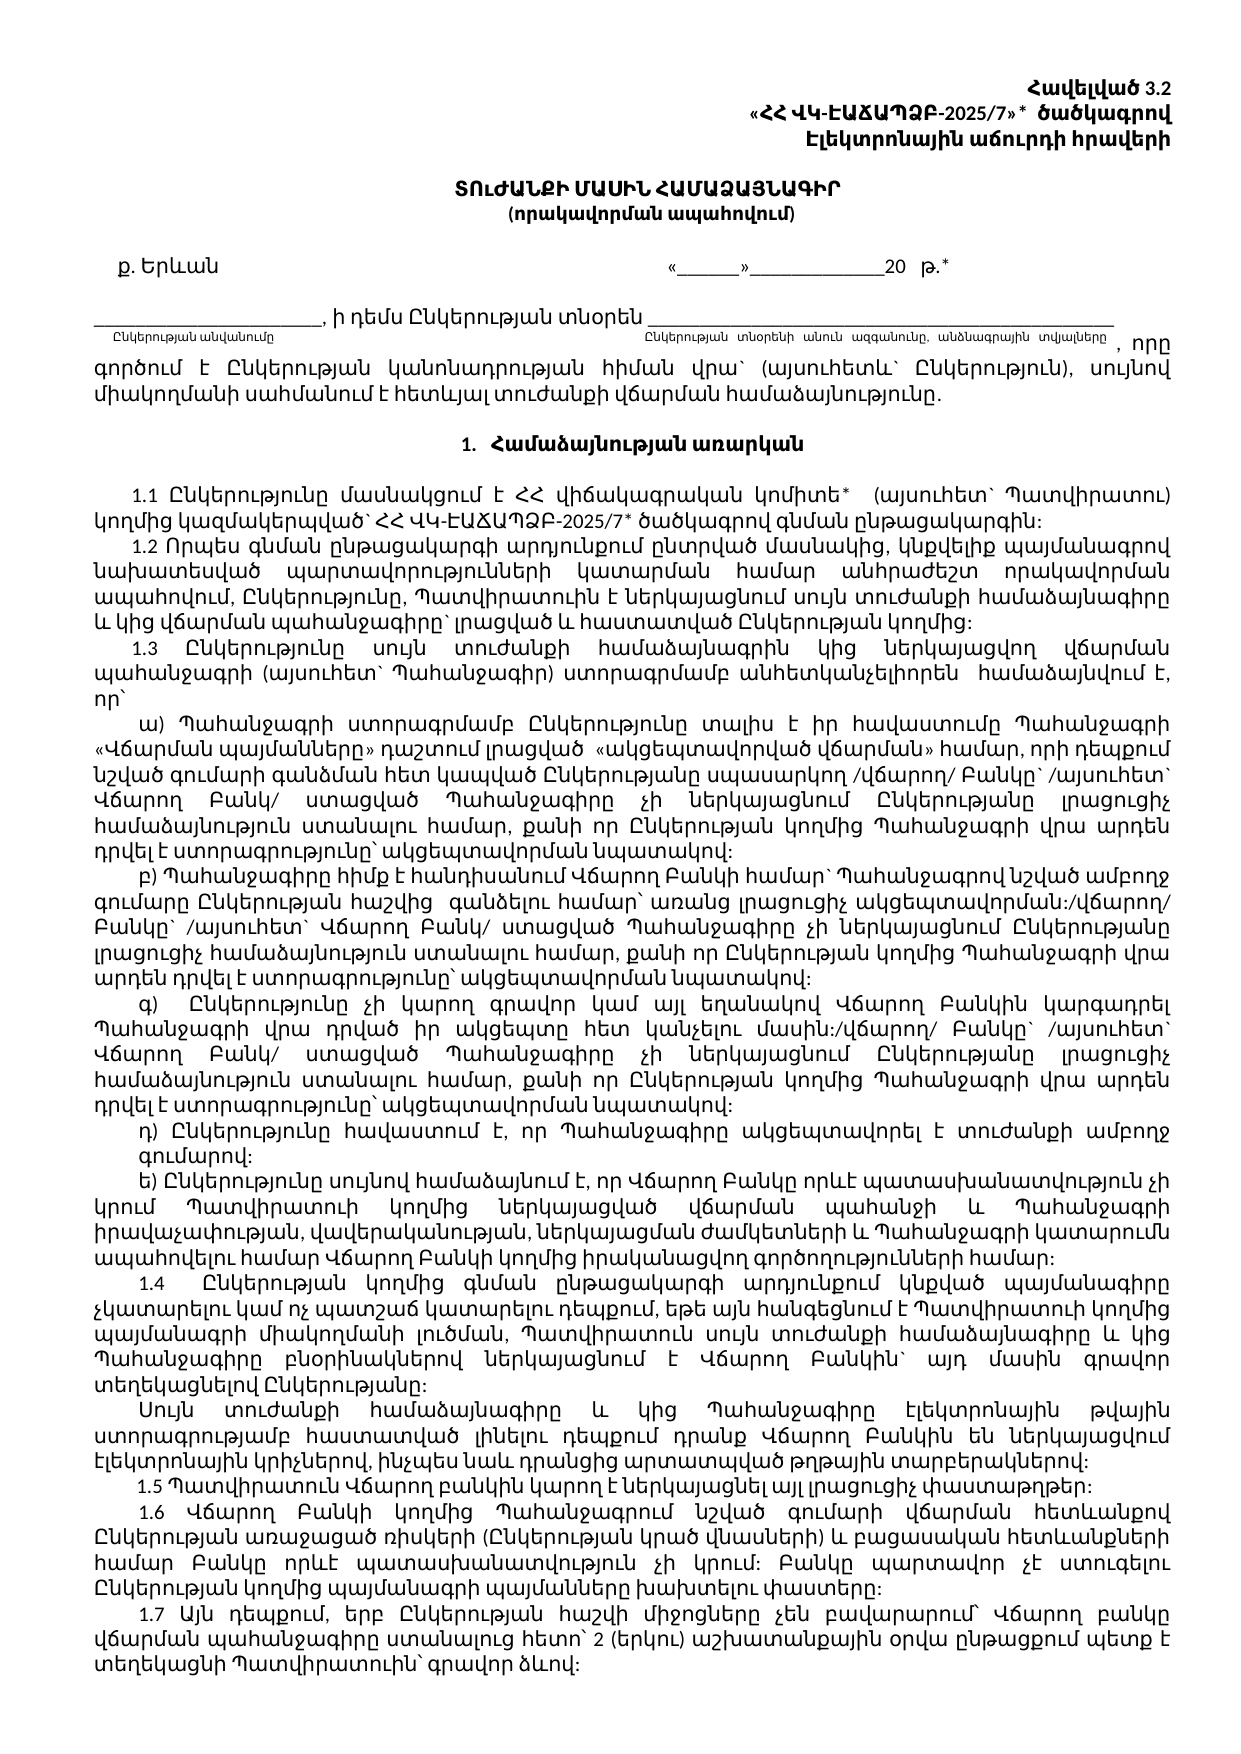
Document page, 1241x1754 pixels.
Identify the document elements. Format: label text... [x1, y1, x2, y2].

text բ) Պահանջագիրը հիմք է հանդիսանում Վճարող Բանկի համար` Պահանջագրով նշված ամբողջ գումարը Ընկերության հաշվից գանձելու համար՝ առանց լրացուցիչ ակցեպտավորման:/վճարող/ Բանկը` /այսուհետ` Վճարող Բանկ/ ստացված Պահանջագիրը չի ներկայացնում Ընկերությանը լրացուցիչ համաձայնություն ստանալու համար, քանի որ Ընկերության կողմից Պահանջագրի վրա արդեն դրվել է ստորագրությունը՝ ակցեպտավորման նպատակով: [94, 864, 1171, 991]
text գ) Ընկերությունը չի կարող գրավոր կամ այլ եղանակով Վճարող Բանկին կարգադրել Պահանջագրի վրա դրված իր ակցեպտը հետ կանչելու մասին:/վճարող/ Բանկը` /այսուհետ` Վճարող Բանկ/ ստացված Պահանջագիրը չի ներկայացնում Ընկերությանը լրացուցիչ համաձայնություն ստանալու համար, քանի որ Ընկերության կողմից Պահանջագրի վրա արդեն դրվել է ստորագրությունը՝ ակցեպտավորման նպատակով: [94, 991, 1171, 1118]
text ք. Երևան «______»_____________20 թ.* [94, 254, 1171, 279]
text ՏՈւԺԱՆՔԻ ՄԱՍԻՆ ՀԱՄԱՁԱՅՆԱԳԻՐ [94, 177, 1171, 202]
text 1.2 Որպես գնման ընթացակարգի արդյունքում ընտրված մասնակից, կնքվելիք պայմանագրով նախատեսված պարտավորությունների կատարման համար անհրաժեշտ որակավորման ապահովում, Ընկերությունը, Պատվիրատուին է ներկայացնում սույն տուժանքի համաձայնագիրը և կից վճարման պահանջագիրը` լրացված և հաստատված Ընկերության կողմից: [94, 533, 1171, 635]
text ա) Պահանջագրի ստորագրմամբ Ընկերությունը տալիս է իր հավաստումը Պահանջագրի «Վճարման պայմանները» դաշտում լրացված «ակցեպտավորված վճարման» համար, որի դեպքում նշված գումարի գանձման հետ կապված Ընկերությանը սպասարկող /վճարող/ Բանկը` /այսուհետ` Վճարող Բանկ/ ստացված Պահանջագիրը չի ներկայացնում Ընկերությանը լրացուցիչ համաձայնություն ստանալու համար, քանի որ Ընկերության կողմից Պահանջագրի վրա արդեն դրվել է ստորագրությունը՝ ակցեպտավորման նպատակով: [94, 711, 1171, 864]
text Սույն տուժանքի համաձայնագիրը և կից Պահանջագիրը էլեկտրոնային թվային ստորագրությամբ հաստատված լինելու դեպքում դրանք Վճարող Բանկին են ներկայացվում էլեկտրոնային կրիչներով, ինչպես նաև դրանցից արտատպված թղթային տարբերակներով: [94, 1397, 1171, 1474]
text 1.3 Ընկերությունը սույն տուժանքի համաձայնագրին կից ներկայացվող վճարման պահանջագրի (այսուհետ` Պահանջագիր) ստորագրմամբ անհետկանչելիորեն համաձայնվում է, որ՝ [94, 635, 1171, 711]
text Հավելված 3.2 [94, 75, 1171, 100]
text 1. Համաձայնության առարկան [94, 432, 1171, 457]
text 1.5 Պատվիրատուն Վճարող բանկին կարող է ներկայացնել այլ լրացուցիչ փաստաթղթեր: [94, 1474, 1171, 1499]
text 1.7 Այն դեպքում, երբ Ընկերության հաշվի միջոցները չեն բավարարում՝ Վճարող բանկը վճարման պահանջագիրը ստանալուց հետո՝ 2 (երկու) աշխատանքային օրվա ընթացքում պետք է տեղեկացնի Պատվիրատուին՝ գրավոր ձևով: [94, 1601, 1171, 1677]
text ե) Ընկերությունը սույնով համաձայնում է, որ Վճարող Բանկը որևէ պատասխանատվություն չի կրում Պատվիրատուի կողմից ներկայացված վճարման պահանջի և Պահանջագրի իրավաչափության, վավերականության, ներկայացման ժամկետների և Պահանջագրի կատարումն ապահովելու համար Վճարող Բանկի կողմից իրականացվող գործողությունների համար: [94, 1169, 1171, 1270]
text «ՀՀ ՎԿ-ԷԱՃԱՊՁԲ-2025/7»* ծածկագրով [94, 100, 1171, 126]
text 1.4 Ընկերության կողմից գնման ընթացակարգի արդյունքում կնքված պայմանագիրը չկատարելու կամ ոչ պատշաճ կատարելու դեպքում, եթե այն հանգեցնում է Պատվիրատուի կողմից պայմանագրի միակողմանի լուծման, Պատվիրատուն սույն տուժանքի համաձայնագիրը և կից Պահանջագիրը բնօրինակներով ներկայացնում է Վճարող Բանկին` այդ մասին գրավոր տեղեկացնելով Ընկերությանը: [94, 1270, 1171, 1397]
text 1.1 Ընկերությունը մասնակցում է ՀՀ վիճակագրական կոմիտե* (այսուհետ` Պատվիրատու) կողմից կազմակերպված` ՀՀ ՎԿ-ԷԱՃԱՊՁԲ-2025/7* ծածկագրով գնման ընթացակարգին: [94, 482, 1171, 533]
text ______________________, ի դեմս Ընկերության տնօրեն _____________________________________________ [94, 304, 1171, 330]
text Էլեկտրոնային աճուրդի հրավերի [94, 126, 1171, 151]
text Ընկերության անվանումը Ընկերության տնօրենի անուն ազգանունը, անձնագրային տվյալները , որը գործում է Ընկերության կանոնադրության հիման վրա` (այսուհետև` Ընկերություն), սույնով միակողմանի սահմանում է հետևյալ տուժանքի վճարման համաձայնությունը. [94, 330, 1171, 406]
text 1.6 Վճարող Բանկի կողմից Պահանջագրում նշված գումարի վճարման հետևանքով Ընկերության առաջացած ռիսկերի (Ընկերության կրած վնասների) և բացասական հետևանքների համար Բանկը որևէ պատասխանատվություն չի կրում: Բանկը պարտավոր չէ ստուգելու Ընկերության կողմից պայմանագրի պայմանները խախտելու փաստերը: [94, 1499, 1171, 1601]
text (որակավորման ապահովում) [94, 202, 1171, 225]
text դ) Ընկերությունը հավաստում է, որ Պահանջագիրը ակցեպտավորել է տուժանքի ամբողջ գումարով: [138, 1118, 1171, 1169]
